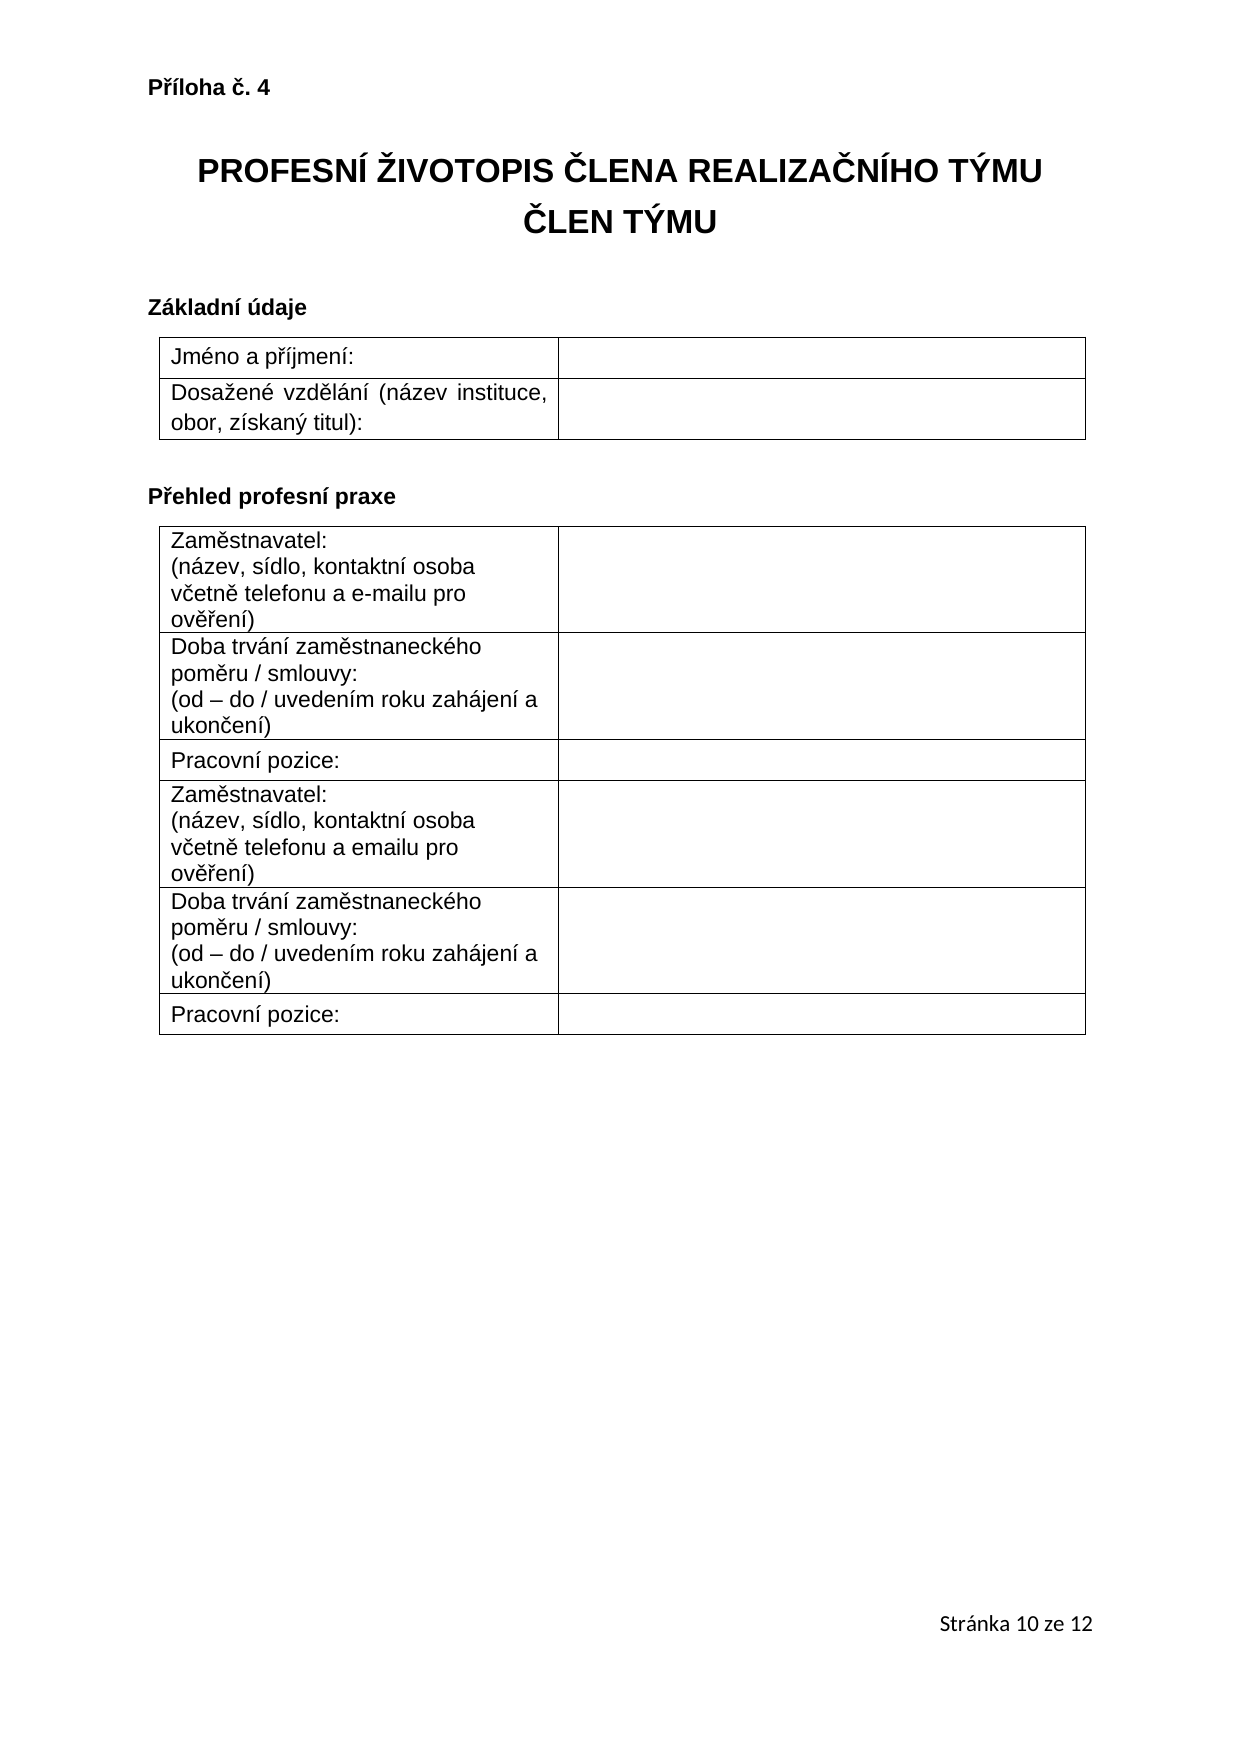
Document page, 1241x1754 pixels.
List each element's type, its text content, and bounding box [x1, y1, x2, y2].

table_cell Zaměstnavatel: (název, sídlo, kontaktní osoba včetně telefonu a emailu pro ověření) [160, 781, 558, 887]
table_cell Pracovní pozice: [160, 994, 558, 1034]
text Přehled profesní praxe [148, 483, 1093, 509]
text ČLEN TÝMU [148, 202, 1093, 241]
table_cell [559, 379, 1085, 439]
table_cell Dosažené vzdělání (název instituce, obor, získaný titul): [160, 379, 558, 439]
table_cell [559, 994, 1085, 1034]
table_cell [559, 633, 1085, 739]
table_cell [559, 781, 1085, 887]
table_cell [559, 888, 1085, 993]
table_header [559, 338, 1085, 378]
table_header [559, 527, 1085, 632]
table_header Zaměstnavatel: (název, sídlo, kontaktní osoba včetně telefonu a e-mailu pro ověření) [160, 527, 558, 632]
text Základní údaje [148, 294, 1093, 320]
table_cell [559, 740, 1085, 780]
table_header Jméno a příjmení: [160, 338, 558, 378]
table_cell Doba trvání zaměstnaneckého poměru / smlouvy: (od – do / uvedením roku zahájení a ukončení) [160, 633, 558, 739]
table_cell Pracovní pozice: [160, 740, 558, 780]
text PROFESNÍ ŽIVOTOPIS ČLENA REALIZAČNÍHO TÝMU [148, 151, 1093, 190]
table_cell Doba trvání zaměstnaneckého poměru / smlouvy: (od – do / uvedením roku zahájení a ukončení) [160, 888, 558, 993]
